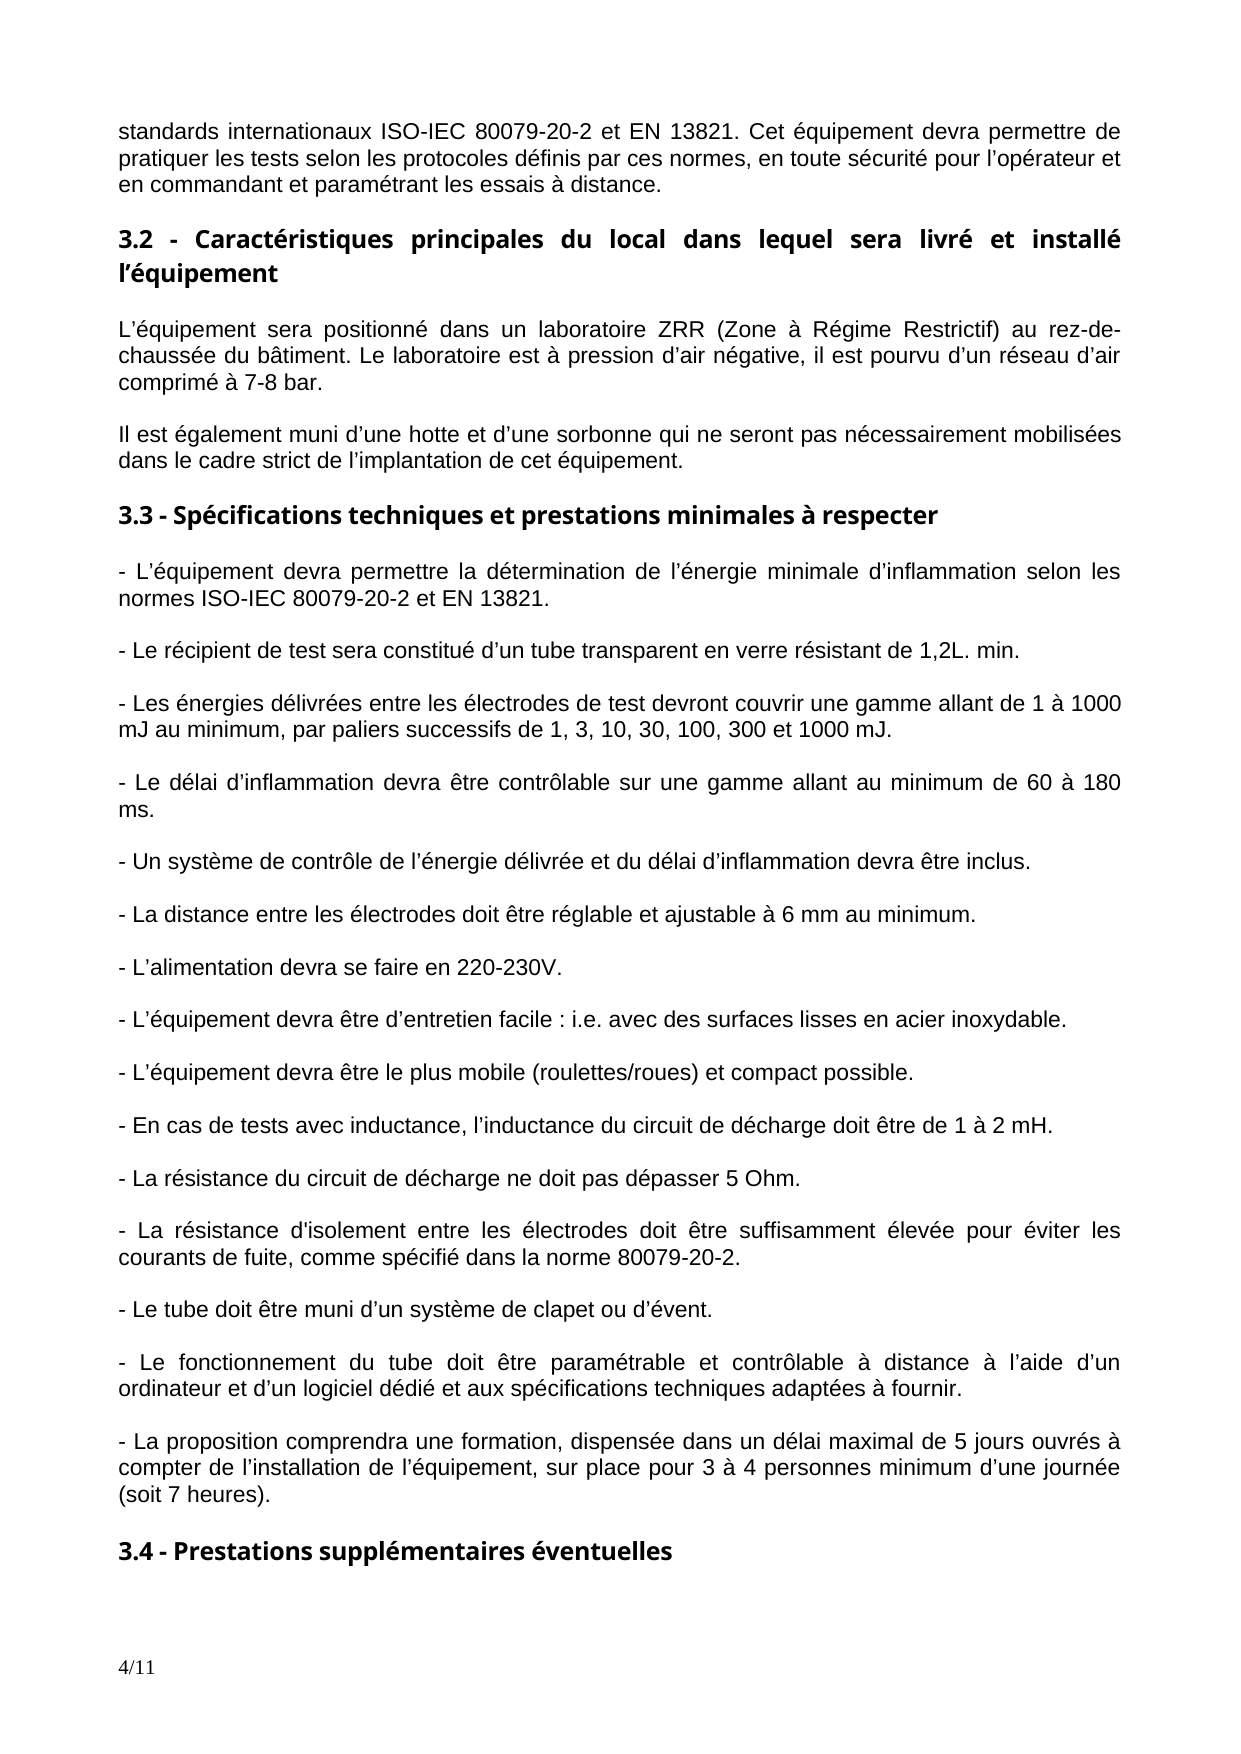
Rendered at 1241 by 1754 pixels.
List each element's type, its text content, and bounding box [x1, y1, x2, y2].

text - L’équipement devra être d’entretien facile : i.e. avec des surfaces lisses en acier inoxydable. [118, 1006, 1122, 1033]
text - L’équipement devra être le plus mobile (roulettes/roues) et compact possible. [118, 1059, 1122, 1085]
text - L’équipement devra permettre la détermination de l’énergie minimale d’inflammation selon les normes ISO-IEC 80079-20-2 et EN 13821. [118, 558, 1122, 611]
text - La distance entre les électrodes doit être réglable et ajustable à 6 mm au minimum. [118, 901, 1122, 927]
list Il est également muni d’une hotte et d’une sorbonne qui ne seront pas nécessairement mobilisées dans le cadre strict de l’implantation de cet équipement. [118, 421, 1122, 474]
list L’équipement sera positionné dans un laboratoire ZRR (Zone à Régime Restrictif) au rez-de-chaussée du bâtiment. Le laboratoire est à pression d’air négative, il est pourvu d’un réseau d’air comprimé à 7-8 bar. [118, 316, 1122, 395]
subtitle 3.4 - Prestations supplémentaires éventuelles [118, 1533, 1122, 1567]
text - Le fonctionnement du tube doit être paramétrable et contrôlable à distance à l’aide d’un ordinateur et d’un logiciel dédié et aux spécifications techniques adaptées à fournir. [118, 1349, 1122, 1402]
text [118, 118, 1122, 197]
subtitle 3.3 - Spécifications techniques et prestations minimales à respecter [118, 498, 1122, 532]
text - La résistance du circuit de décharge ne doit pas dépasser 5 Ohm. [118, 1164, 1122, 1191]
text - La proposition comprendra une formation, dispensée dans un délai maximal de 5 jours ouvrés à compter de l’installation de l’équipement, sur place pour 3 à 4 personnes minimum d’une journée (soit 7 heures). [118, 1428, 1122, 1507]
text - En cas de tests avec inductance, l’inductance du circuit de décharge doit être de 1 à 2 mH. [118, 1112, 1122, 1138]
text - Les énergies délivrées entre les électrodes de test devront couvrir une gamme allant de 1 à 1000 mJ au minimum, par paliers successifs de 1, 3, 10, 30, 100, 300 et 1000 mJ. [118, 690, 1122, 743]
text - Un système de contrôle de l’énergie délivrée et du délai d’inflammation devra être inclus. [118, 848, 1122, 874]
text - Le récipient de test sera constitué d’un tube transparent en verre résistant de 1,2L. min. [118, 637, 1122, 664]
text - La résistance d'isolement entre les électrodes doit être suffisamment élevée pour éviter les courants de fuite, comme spécifié dans la norme 80079-20-2. [118, 1217, 1122, 1270]
text - L’alimentation devra se faire en 220-230V. [118, 954, 1122, 980]
text - Le délai d’inflammation devra être contrôlable sur une gamme allant au minimum de 60 à 180 ms. [118, 769, 1122, 822]
subtitle 3.2 - Caractéristiques principales du local dans lequel sera livré et installé l’équipement [118, 221, 1122, 289]
text - Le tube doit être muni d’un système de clapet ou d’évent. [118, 1296, 1122, 1323]
